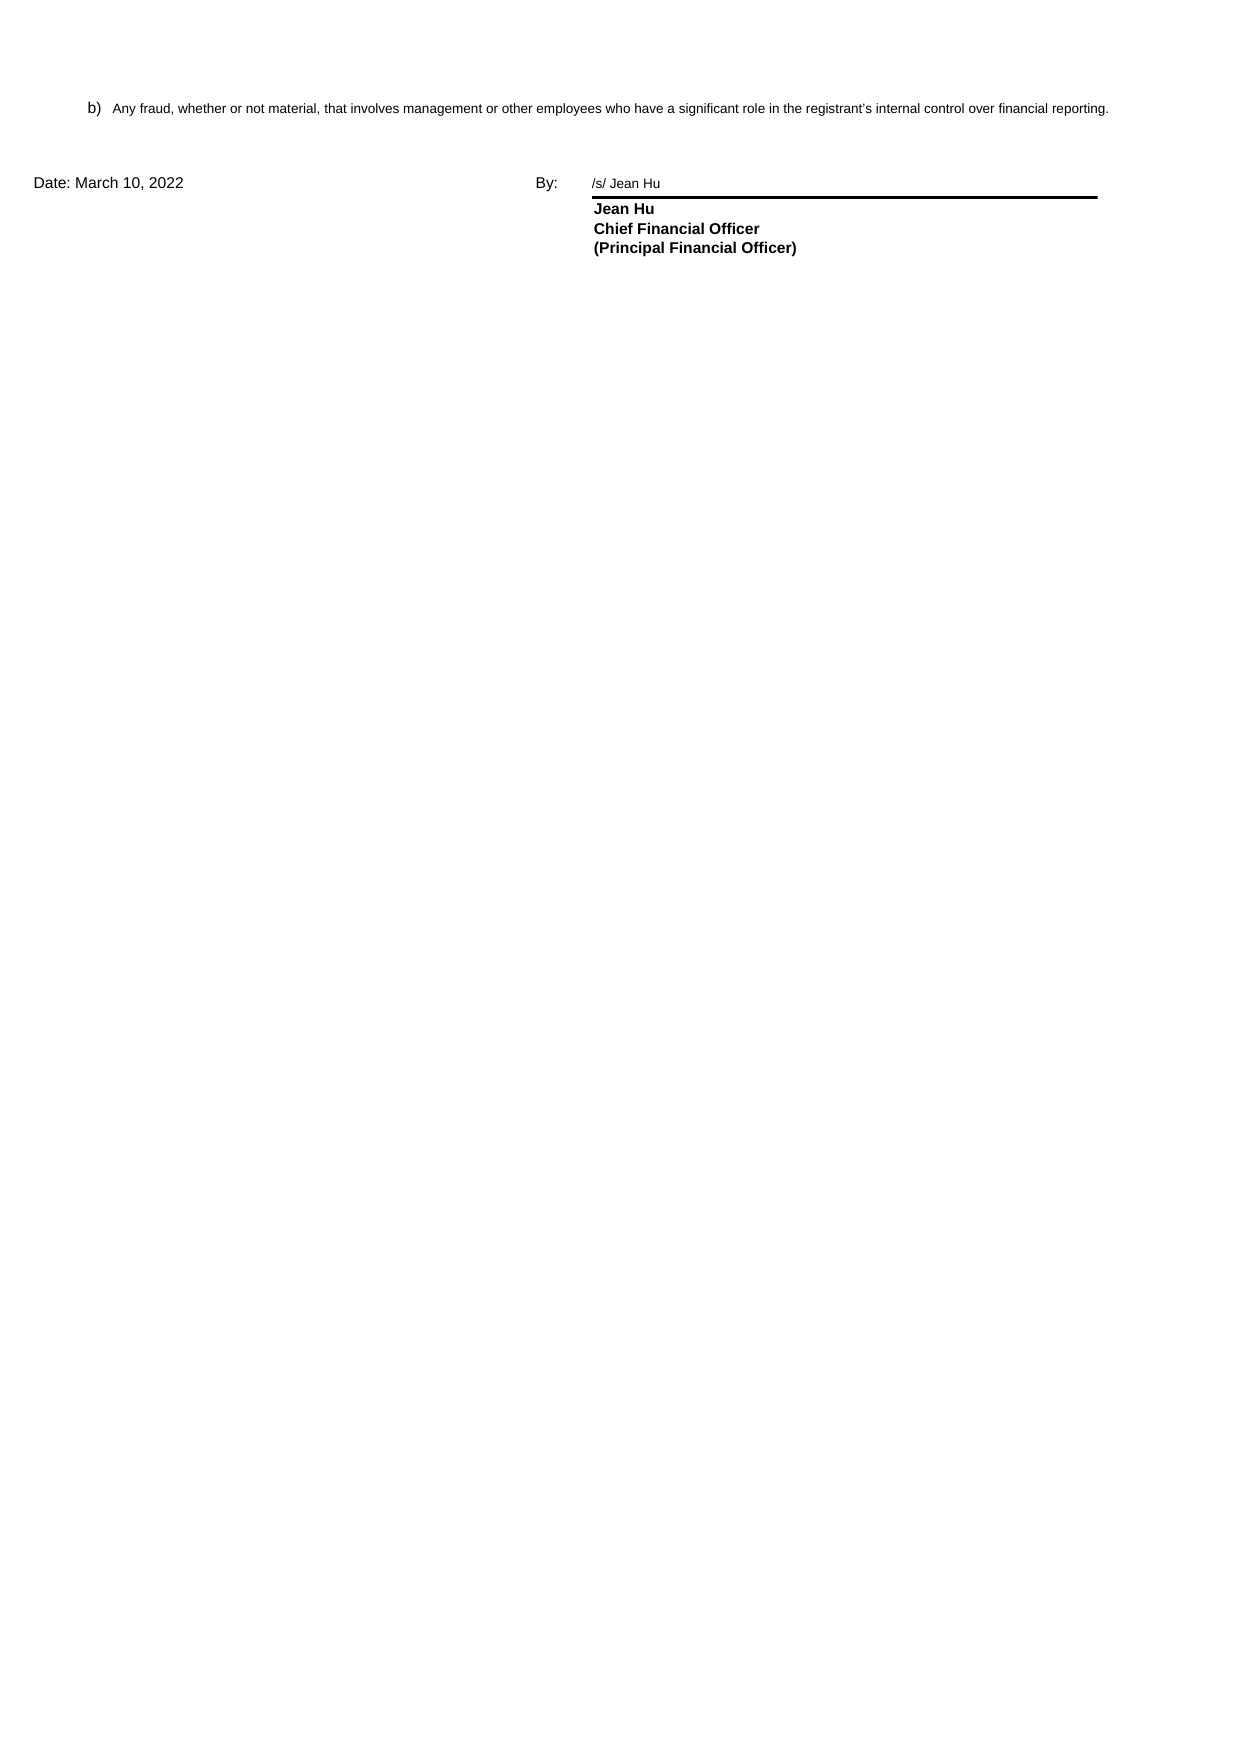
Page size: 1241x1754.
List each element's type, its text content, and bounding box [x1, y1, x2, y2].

text Date: March 10, 2022 By: /s/ Jean Hu [33, 174, 1153, 192]
text b) Any fraud, whether or not material, that involves management or other employees who have a significant role in the registrant’s internal control over financial reporting. [87, 99, 1153, 117]
text (Principal Financial Officer) [594, 239, 1153, 257]
text Chief Financial Officer [594, 220, 1153, 238]
text Jean Hu [594, 200, 1153, 218]
